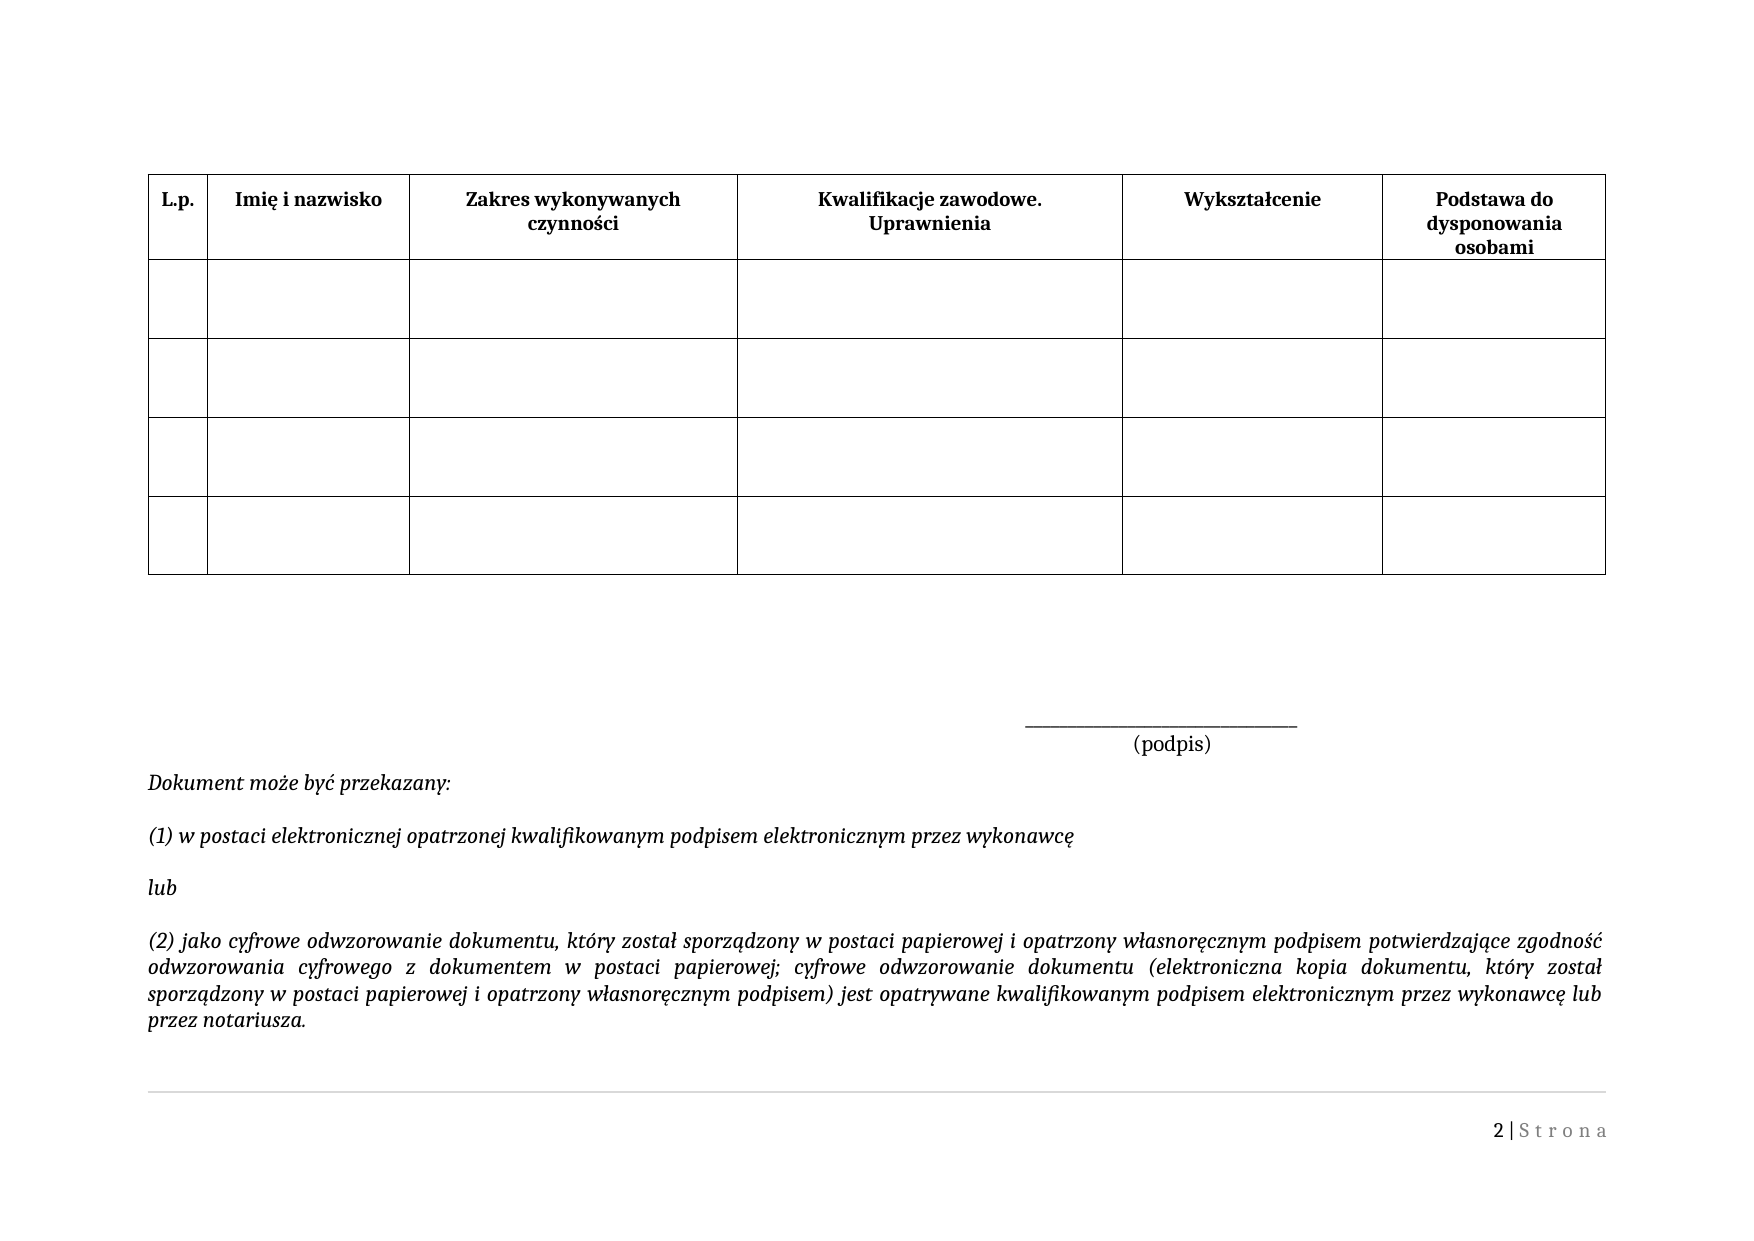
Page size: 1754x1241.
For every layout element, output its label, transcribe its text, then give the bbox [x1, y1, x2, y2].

table_cell [1123, 497, 1382, 574]
table_cell [149, 339, 207, 417]
table_header Zakres wykonywanych czynności [410, 175, 737, 259]
table_cell [738, 418, 1122, 496]
table_cell [410, 260, 737, 338]
table_cell [208, 418, 409, 496]
table_cell [738, 497, 1122, 574]
text Dokument może być przekazany: (1) w postaci elektronicznej opatrzonej kwalifikowanym podpisem elektronicznym przez wykonawcę lub (2) jako cyfrowe odwzorowanie dokumentu, który został sporządzony w postaci papierowej i opatrzony własnoręcznym podpisem potwierdzające zgodność odwzorowania cyfrowego z dokumentem w postaci papierowej; cyfrowe odwzorowanie dokumentu (elektroniczna kopia dokumentu, który został sporządzony w postaci papierowej i opatrzony własnoręcznym podpisem) jest opatrywane kwalifikowanym podpisem elektronicznym przez wykonawcę lub przez notariusza. [148, 770, 1606, 1033]
table_header L.p. [149, 175, 207, 259]
table_cell [208, 497, 409, 574]
table_cell [410, 339, 737, 417]
table_cell [410, 418, 737, 496]
table_cell [1383, 497, 1605, 574]
table_cell [738, 339, 1122, 417]
table_cell [738, 260, 1122, 338]
table_cell [208, 260, 409, 338]
table_header Wykształcenie [1123, 175, 1382, 259]
table_cell [1123, 260, 1382, 338]
table_cell [410, 497, 737, 574]
table_cell [149, 260, 207, 338]
table_cell [149, 497, 207, 574]
table_header Podstawa do dysponowania osobami [1383, 175, 1605, 259]
text ________________________________ (podpis) [738, 704, 1606, 757]
table_cell [149, 418, 207, 496]
table_cell [1123, 339, 1382, 417]
table_cell [1383, 418, 1605, 496]
table_cell [1383, 260, 1605, 338]
table_cell [208, 339, 409, 417]
table_cell [1123, 418, 1382, 496]
table_header Kwalifikacje zawodowe. Uprawnienia [738, 175, 1122, 259]
table_cell [1383, 339, 1605, 417]
table_header Imię i nazwisko [208, 175, 409, 259]
